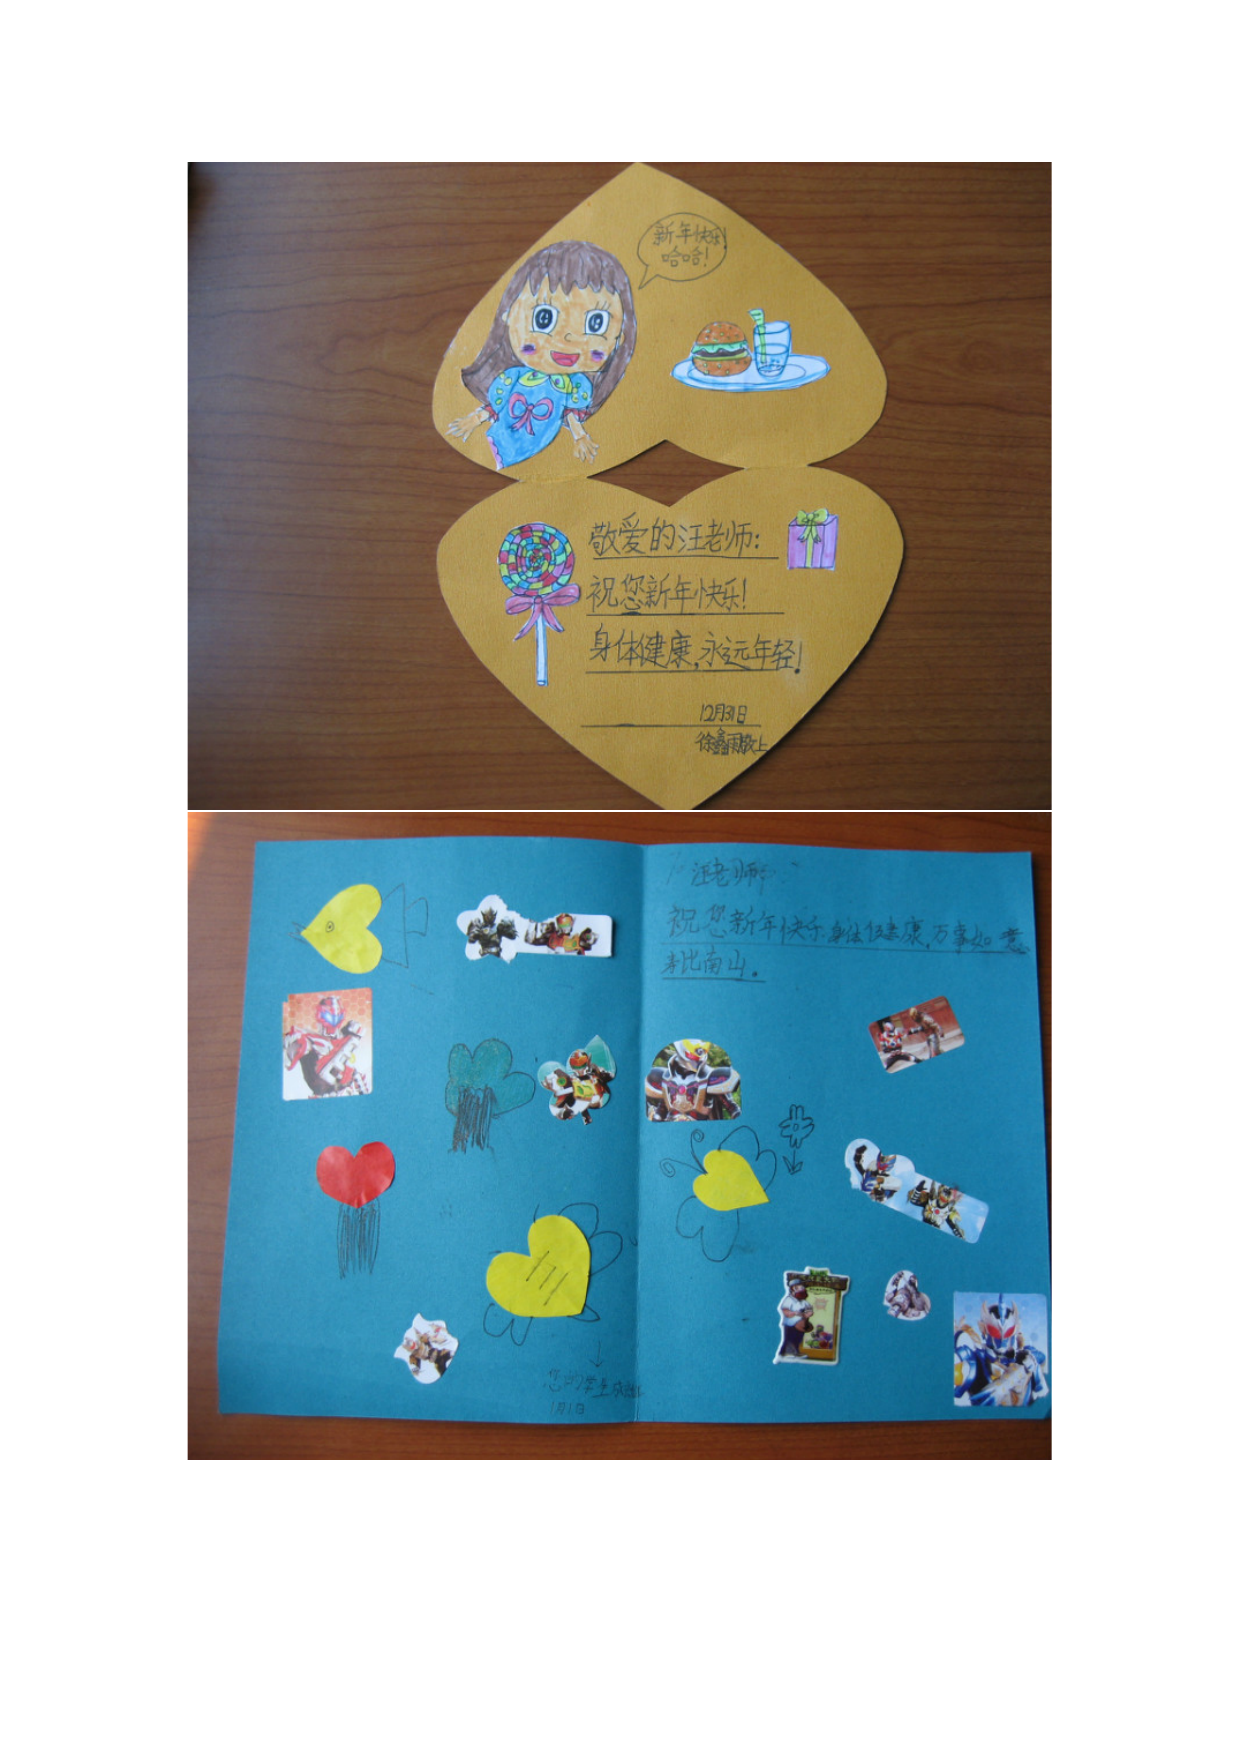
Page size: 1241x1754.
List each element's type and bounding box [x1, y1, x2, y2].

picture [187, 162, 1052, 810]
picture [187, 812, 1052, 1460]
